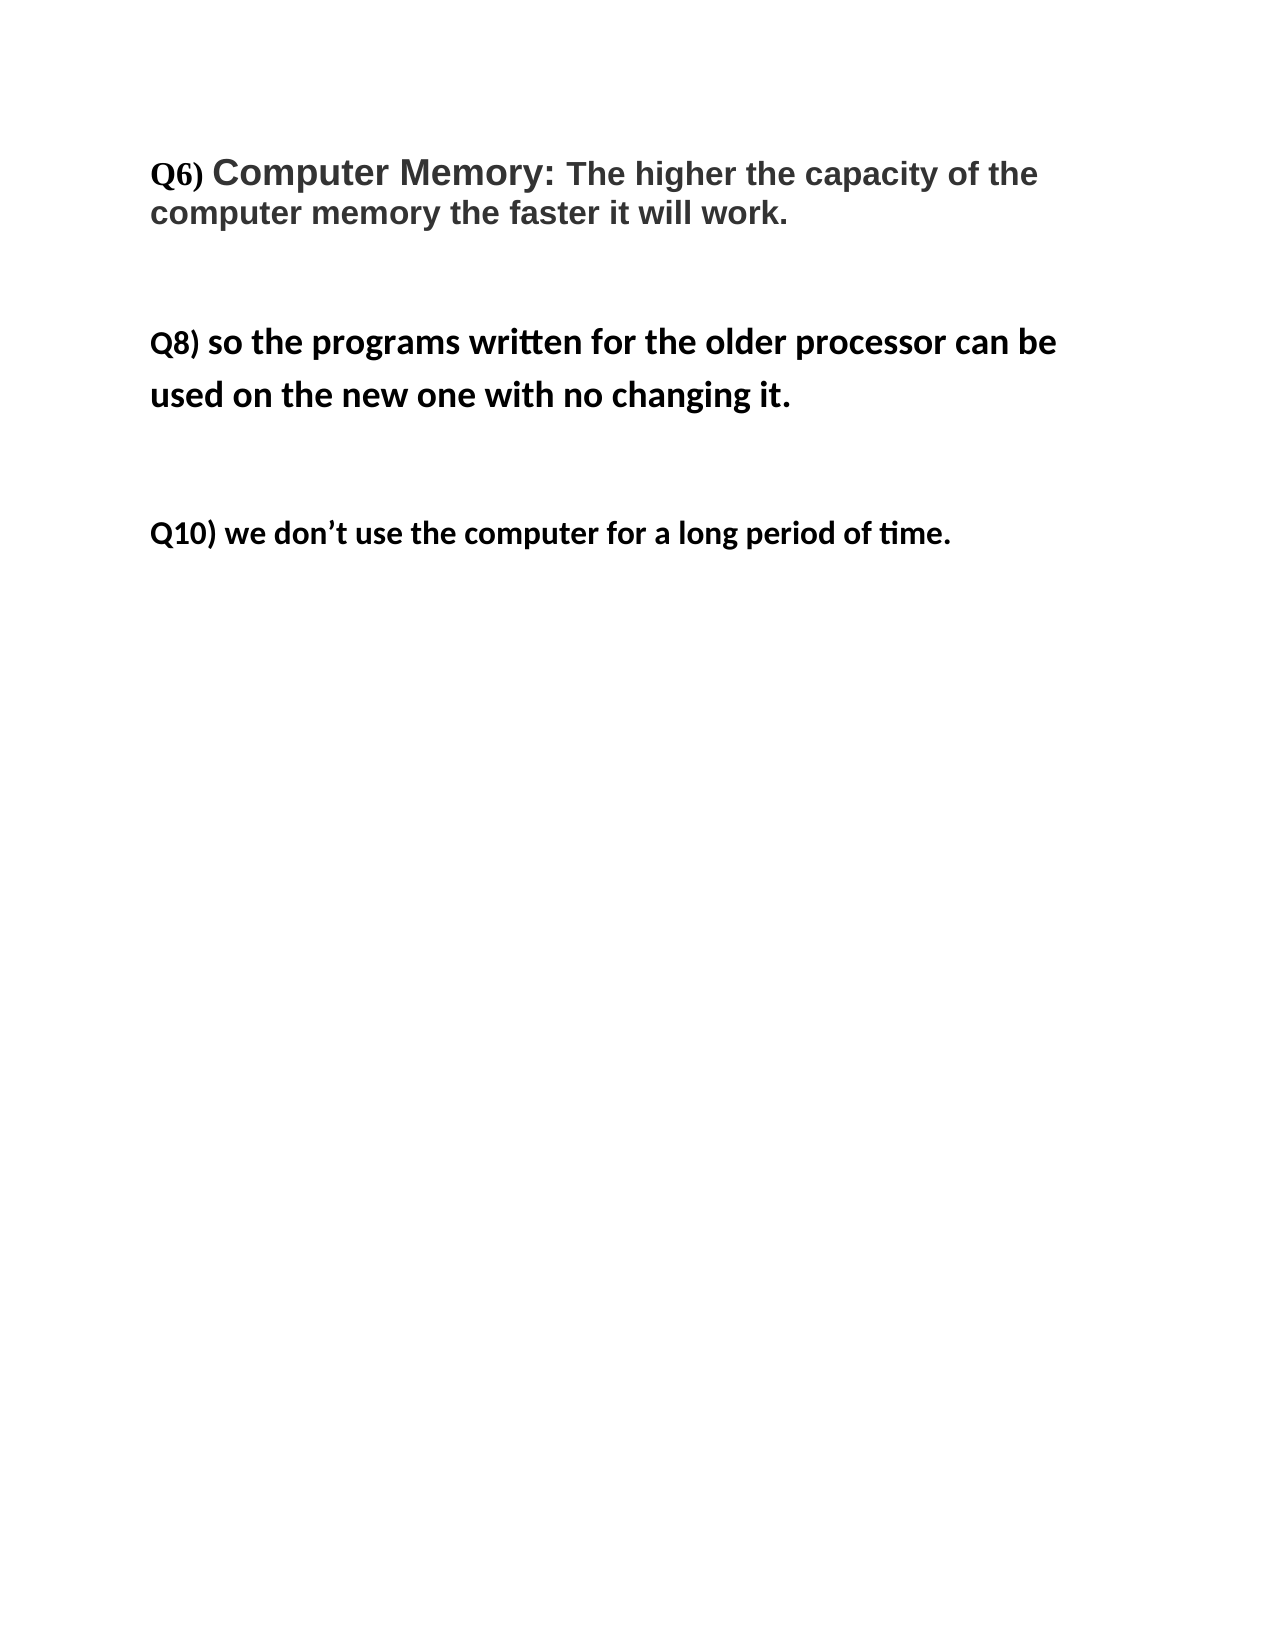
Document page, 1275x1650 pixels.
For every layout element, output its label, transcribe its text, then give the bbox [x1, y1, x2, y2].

text Q6) Computer Memory: The higher the capacity of the computer memory the faster it will work. [150, 150, 1125, 232]
text Q8) so the programs written for the older processor can be used on the new one with no changing it. [150, 318, 1125, 416]
text Q10) we don’t use the computer for a long period of time. [150, 512, 1125, 552]
